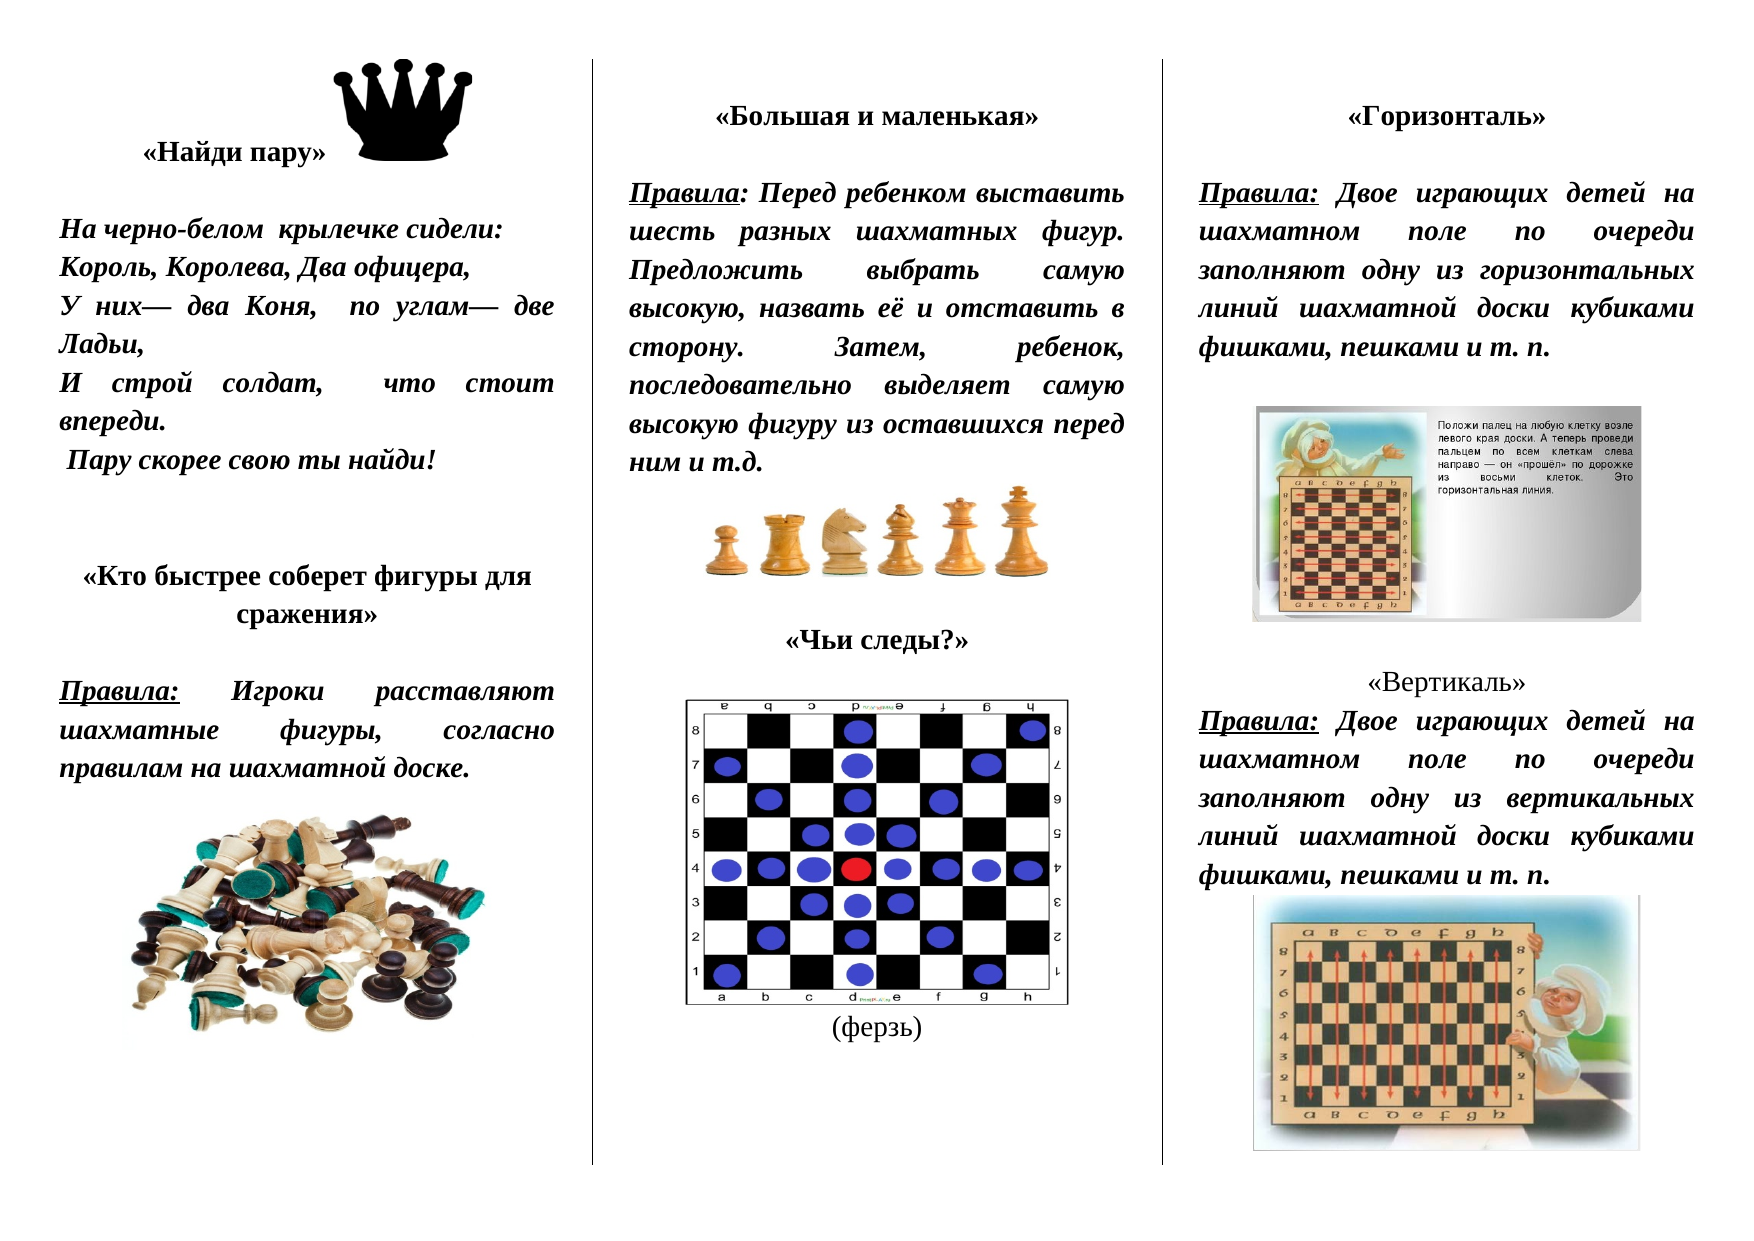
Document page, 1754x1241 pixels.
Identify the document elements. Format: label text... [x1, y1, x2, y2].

text Правила: Двое играющих детей на шахматном поле по очереди заполняют одну из вертикальных линий шахматной доски кубиками фишками, пешками и т. п. [1199, 703, 1695, 891]
text «Кто быстрее соберет фигуры для сражения» [59, 558, 555, 630]
text Пару скорее свою ты найди! [59, 442, 555, 476]
text «Вертикаль» [1199, 664, 1695, 698]
text (ферзь) [629, 1009, 1125, 1043]
text У них— два Коня, по углам— две Ладьи, [59, 288, 555, 360]
text Король, Королева, Два офицера, [59, 249, 555, 283]
picture [685, 699, 1069, 1005]
picture [1252, 406, 1642, 622]
text «Большая и маленькая» [629, 98, 1125, 131]
picture [703, 483, 1051, 580]
text Правила: Игроки расставляют шахматные фигуры, согласно правилам на шахматной доске. [59, 673, 555, 784]
text Правила: Перед ребенком выставить шесть разных шахматных фигур. Предложить выбрать самую высокую, назвать её и отставить в сторону. Затем, ребенок, последовательно выделяет самую высокую фигуру из оставшихся перед ним и т.д. [629, 175, 1125, 478]
text Правила: Двое играющих детей на шахматном поле по очереди заполняют одну из горизонтальных линий шахматной доски кубиками фишками, пешками и т. п. [1199, 175, 1695, 362]
picture [122, 788, 493, 1050]
text «Чьи следы?» [629, 622, 1125, 656]
text И строй солдат, что стоит впереди. [59, 365, 555, 437]
text На черно-белом крылечке сидели: [59, 211, 555, 244]
picture [333, 59, 473, 161]
text «Горизонталь» [1199, 98, 1695, 131]
picture [1253, 895, 1641, 1151]
